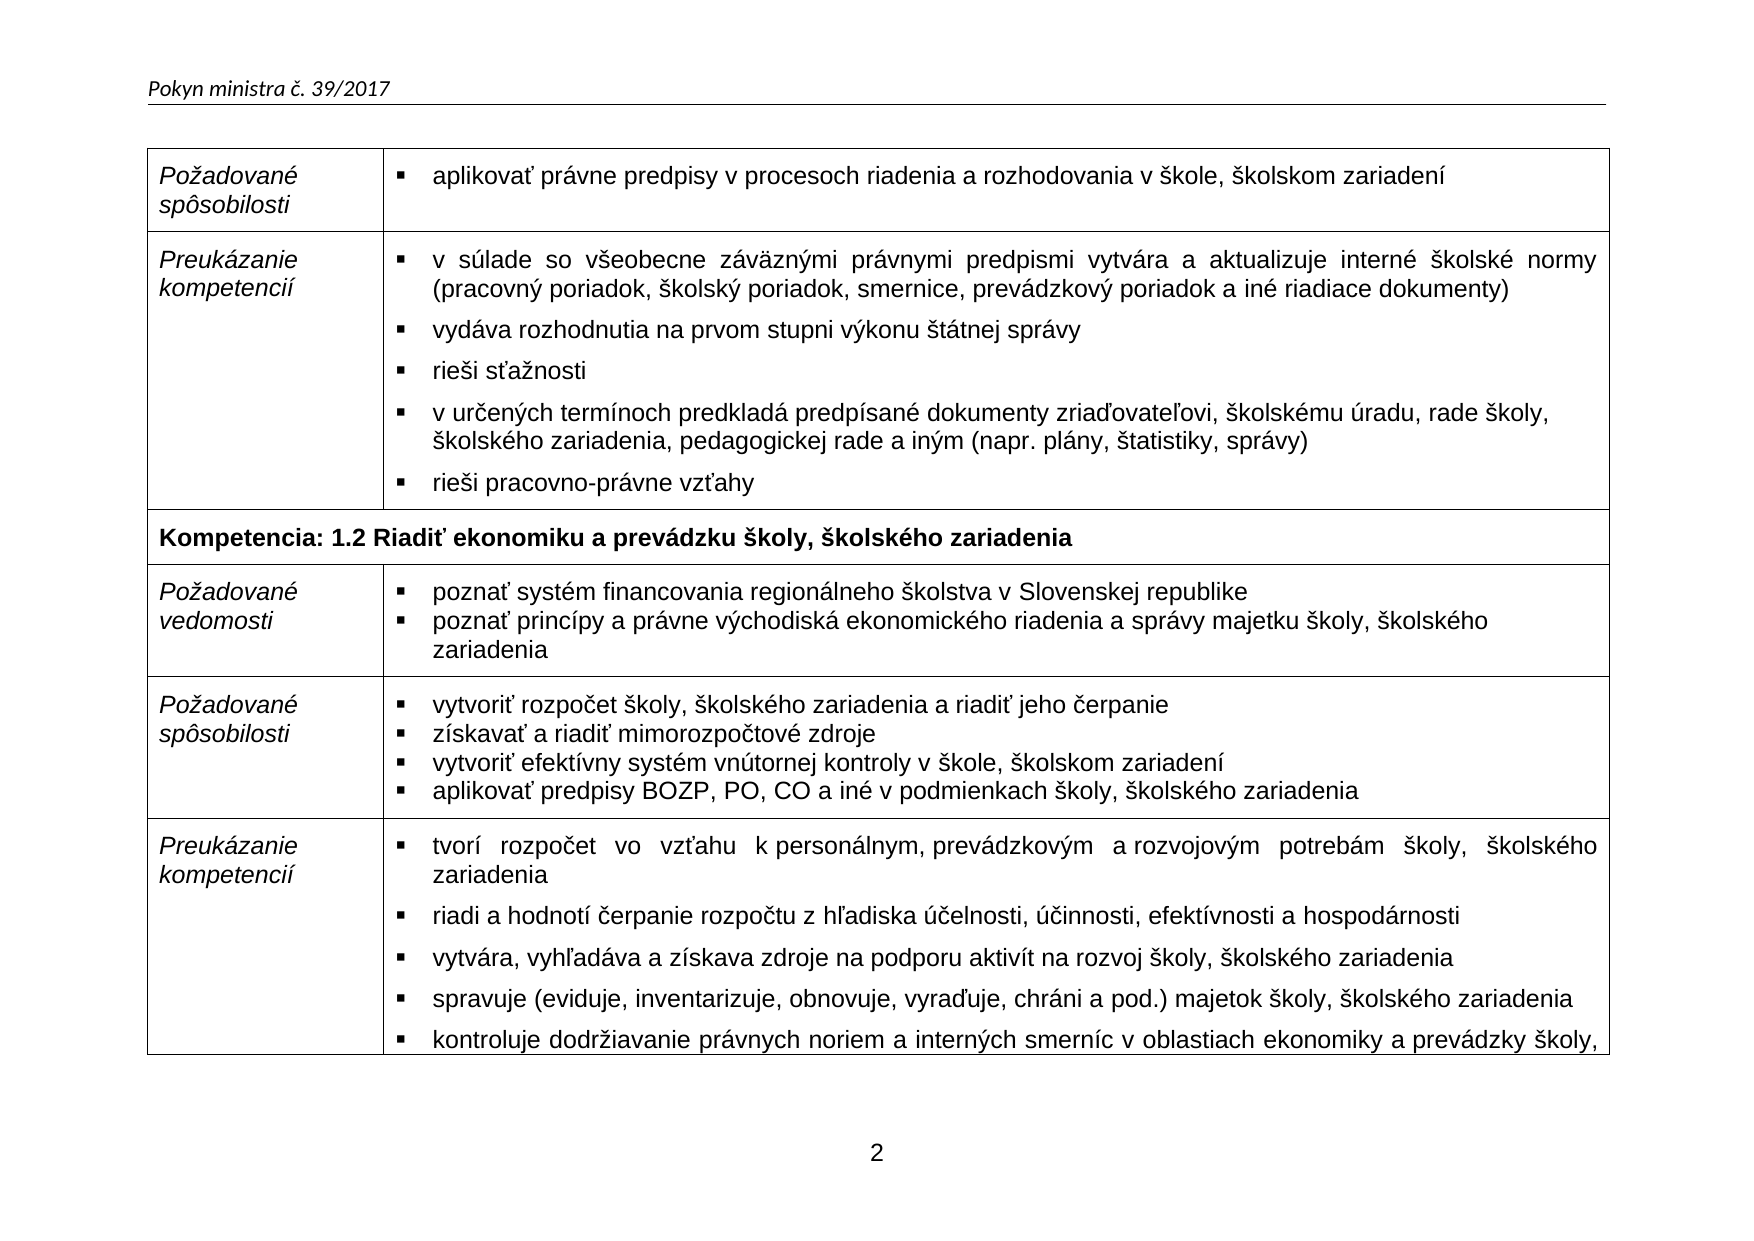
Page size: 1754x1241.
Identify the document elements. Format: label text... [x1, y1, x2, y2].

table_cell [384, 819, 1609, 1054]
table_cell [148, 819, 383, 1054]
table_cell Požadované spôsobilosti [148, 149, 383, 231]
table_cell v súlade so všeobecne záväznými právnymi predpismi vytvára a aktualizuje interné školské normy (pracovný poriadok, školský poriadok, smernice, prevádzkový poriadok a iné riadiace dokumenty) vydáva rozhodnutia na prvom stupni výkonu štátnej správy rieši sťažnosti v určených termínoch predkladá predpísané dokumenty zriaďovateľovi, školskému úradu, rade školy, školského zariadenia, pedagogickej rade a iným (napr. plány, štatistiky, správy) rieši pracovno-právne vzťahy [384, 232, 1609, 509]
table_cell Požadované vedomosti [148, 565, 383, 676]
table_cell aplikovať právne predpisy v procesoch riadenia a rozhodovania v škole, školskom zariadení [384, 149, 1609, 231]
table_cell vytvoriť rozpočet školy, školského zariadenia a riadiť jeho čerpanie získavať a riadiť mimorozpočtové zdroje vytvoriť efektívny systém vnútornej kontroly v škole, školskom zariadení aplikovať predpisy BOZP, PO, CO a iné v podmienkach školy, školského zariadenia [384, 677, 1609, 818]
table_cell Preukázanie kompetencií [148, 232, 383, 509]
table_cell poznať systém financovania regionálneho školstva v Slovenskej republike poznať princípy a právne východiská ekonomického riadenia a správy majetku školy, školského zariadenia [384, 565, 1609, 676]
table_cell Požadované spôsobilosti [148, 677, 383, 818]
table_cell Kompetencia: 1.2 Riadiť ekonomiku a prevádzku školy, školského zariadenia [148, 510, 1609, 564]
